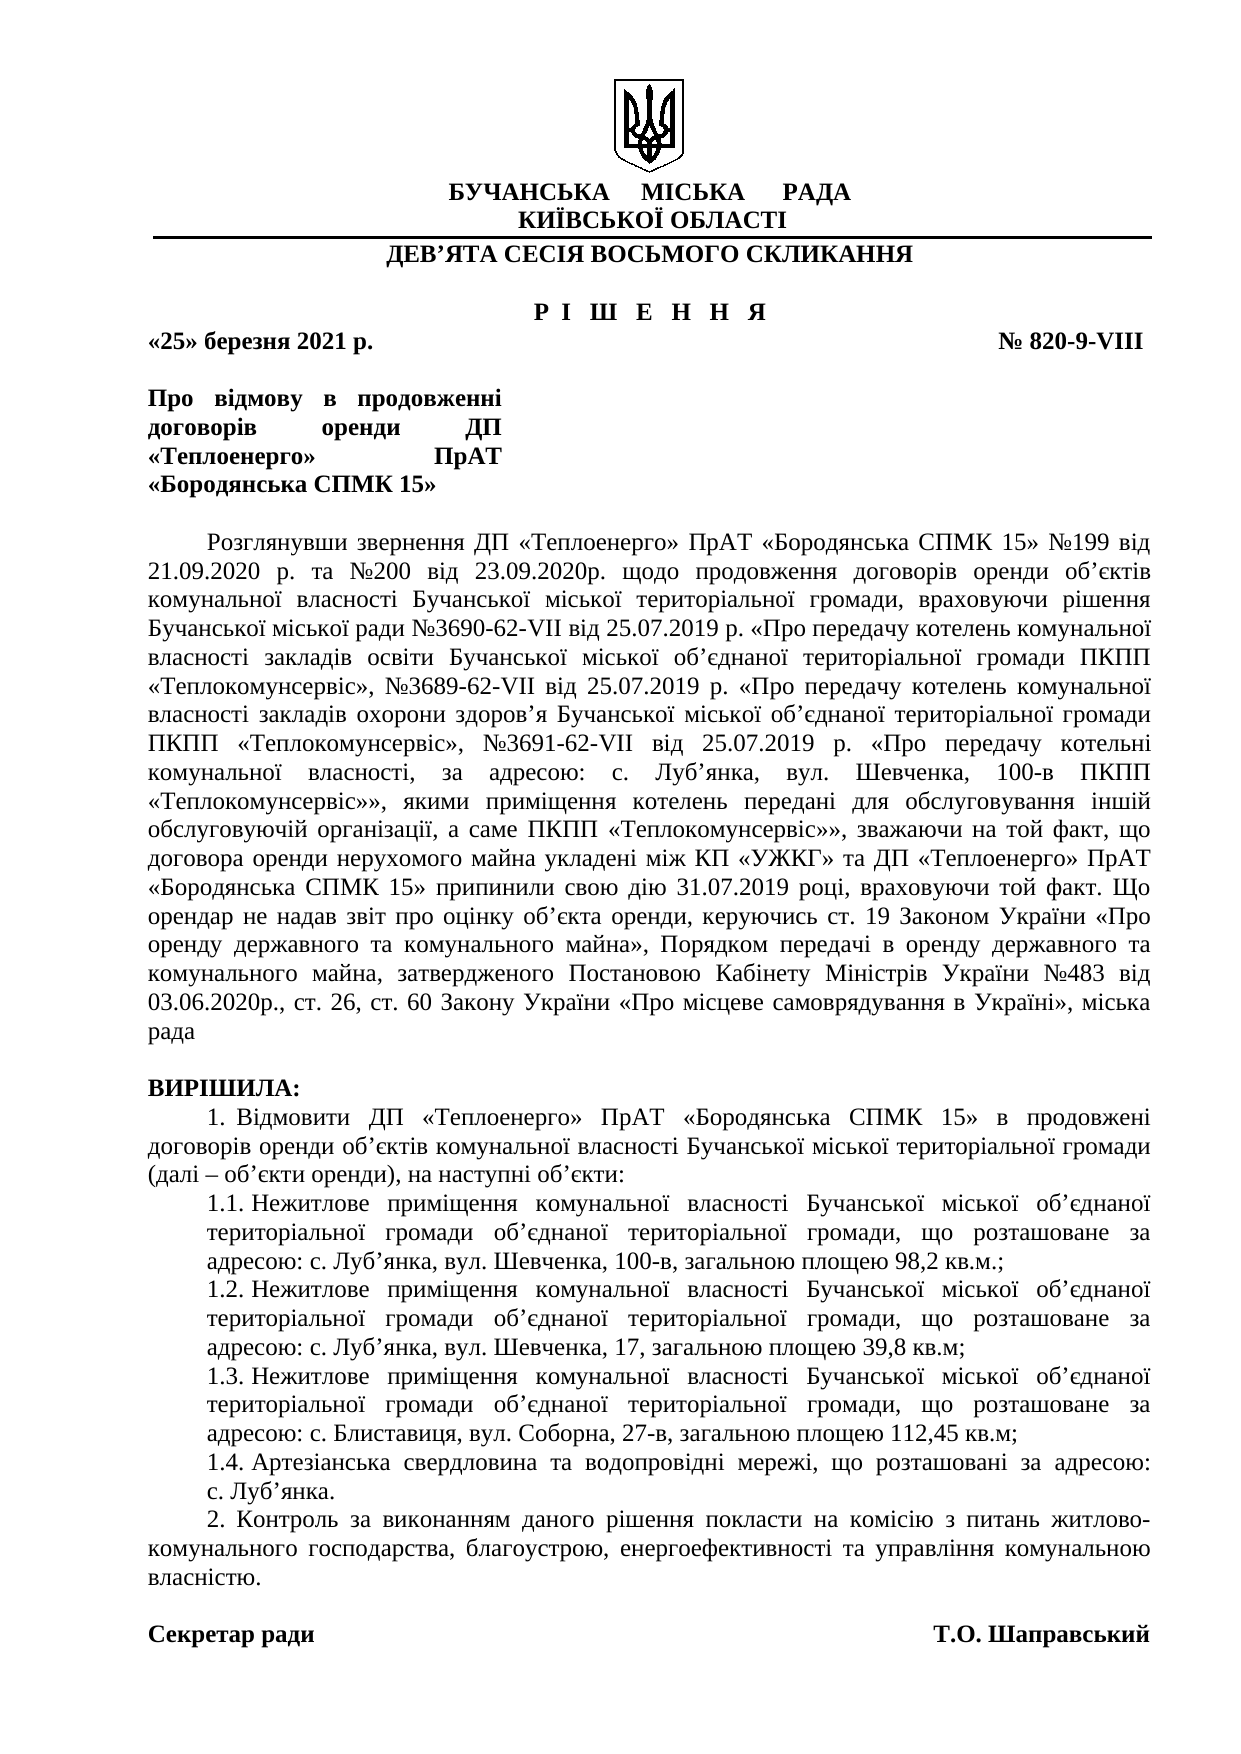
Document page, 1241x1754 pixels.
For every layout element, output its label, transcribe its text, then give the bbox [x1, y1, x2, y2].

list Відмовити ДП «Теплоенерго» ПрАТ «Бородянська СПМК 15» в продовжені договорів оренди об’єктів комунальної власності Бучанської міської територіальної громади (далі – об’єкти оренди), на наступні об’єкти: [148, 1102, 1152, 1188]
text «25» березня 2021 р. № 820-9-VIIІ [148, 326, 1152, 354]
text Про відмову в продовженні договорів оренди ДП «Теплоенерго» ПрАТ «Бородянська СПМК 15» [148, 383, 502, 498]
list Контроль за виконанням даного рішення покласти на комісію з питань житлово-комунального господарства, благоустрою, енергоефективності та управління комунальною власністю. [148, 1504, 1152, 1591]
text Р І Ш Е Н Н Я [148, 297, 1152, 326]
text КИЇВСЬКОЇ ОБЛАСТІ [153, 206, 1152, 236]
text ДЕВ’ЯТА СЕСІЯ ВОСЬМОГО СКЛИКАННЯ [148, 239, 1152, 268]
list Нежитлове приміщення комунальної власності Бучанської міської об’єднаної територіальної громади об’єднаної територіальної громади, що розташоване за адресою: с. Луб’янка, вул. Шевченка, 100-в, загальною площею 98,2 кв.м.; [207, 1188, 1152, 1274]
list Артезіанська свердловина та водопровідні мережі, що розташовані за адресою: с. Луб’янка. [207, 1447, 1152, 1504]
list Нежитлове приміщення комунальної власності Бучанської міської об’єднаної територіальної громади об’єднаної територіальної громади, що розташоване за адресою: с. Луб’янка, вул. Шевченка, 17, загальною площею 39,8 кв.м; [207, 1274, 1152, 1361]
text Розглянувши звернення ДП «Теплоенерго» ПрАТ «Бородянська СПМК 15» №199 від 21.09.2020 р. та №200 від 23.09.2020р. щодо продовження договорів оренди об’єктів комунальної власності Бучанської міської територіальної громади, враховуючи рішення Бучанської міської ради №3690-62-VII від 25.07.2019 р. «Про передачу котелень комунальної власності закладів освіти Бучанської міської об’єднаної територіальної громади ПКПП «Теплокомунсервіс», №3689-62-VII від 25.07.2019 р. «Про передачу котелень комунальної власності закладів охорони здоров’я Бучанської міської об’єднаної територіальної громади ПКПП «Теплокомунсервіс», №3691-62-VII від 25.07.2019 р. «Про передачу котельні комунальної власності, за адресою: с. Луб’янка, вул. Шевченка, 100-в ПКПП «Теплокомунсервіс»», якими приміщення котелень передані для обслуговування іншій обслуговуючій організації, а саме ПКПП «Теплокомунсервіс»», зважаючи на той факт, що договора оренди нерухомого майна укладені між КП «УЖКГ» та ДП «Теплоенерго» ПрАТ «Бородянська СПМК 15» припинили свою дію 31.07.2019 році, враховуючи той факт. Що орендар не надав звіт про оцінку об’єкта оренди, керуючись ст. 19 Законом України «Про оренду державного та комунального майна», Порядком передачі в оренду державного та комунального майна, затвердженого Постановою Кабінету Міністрів України №483 від 03.06.2020р., ст. 26, ст. 60 Закону України «Про місцеве самоврядування в Україні», міська рада [148, 527, 1152, 1044]
list Нежитлове приміщення комунальної власності Бучанської міської об’єднаної територіальної громади об’єднаної територіальної громади, що розташоване за адресою: с. Блиставиця, вул. Соборна, 27-в, загальною площею 112,45 кв.м; [207, 1361, 1152, 1447]
text ВИРІШИЛА: [148, 1073, 1152, 1102]
text БУЧАНСЬКА МІСЬКА РАДА [148, 177, 1152, 206]
text Секретар ради Т.О. Шаправський [148, 1619, 1152, 1648]
